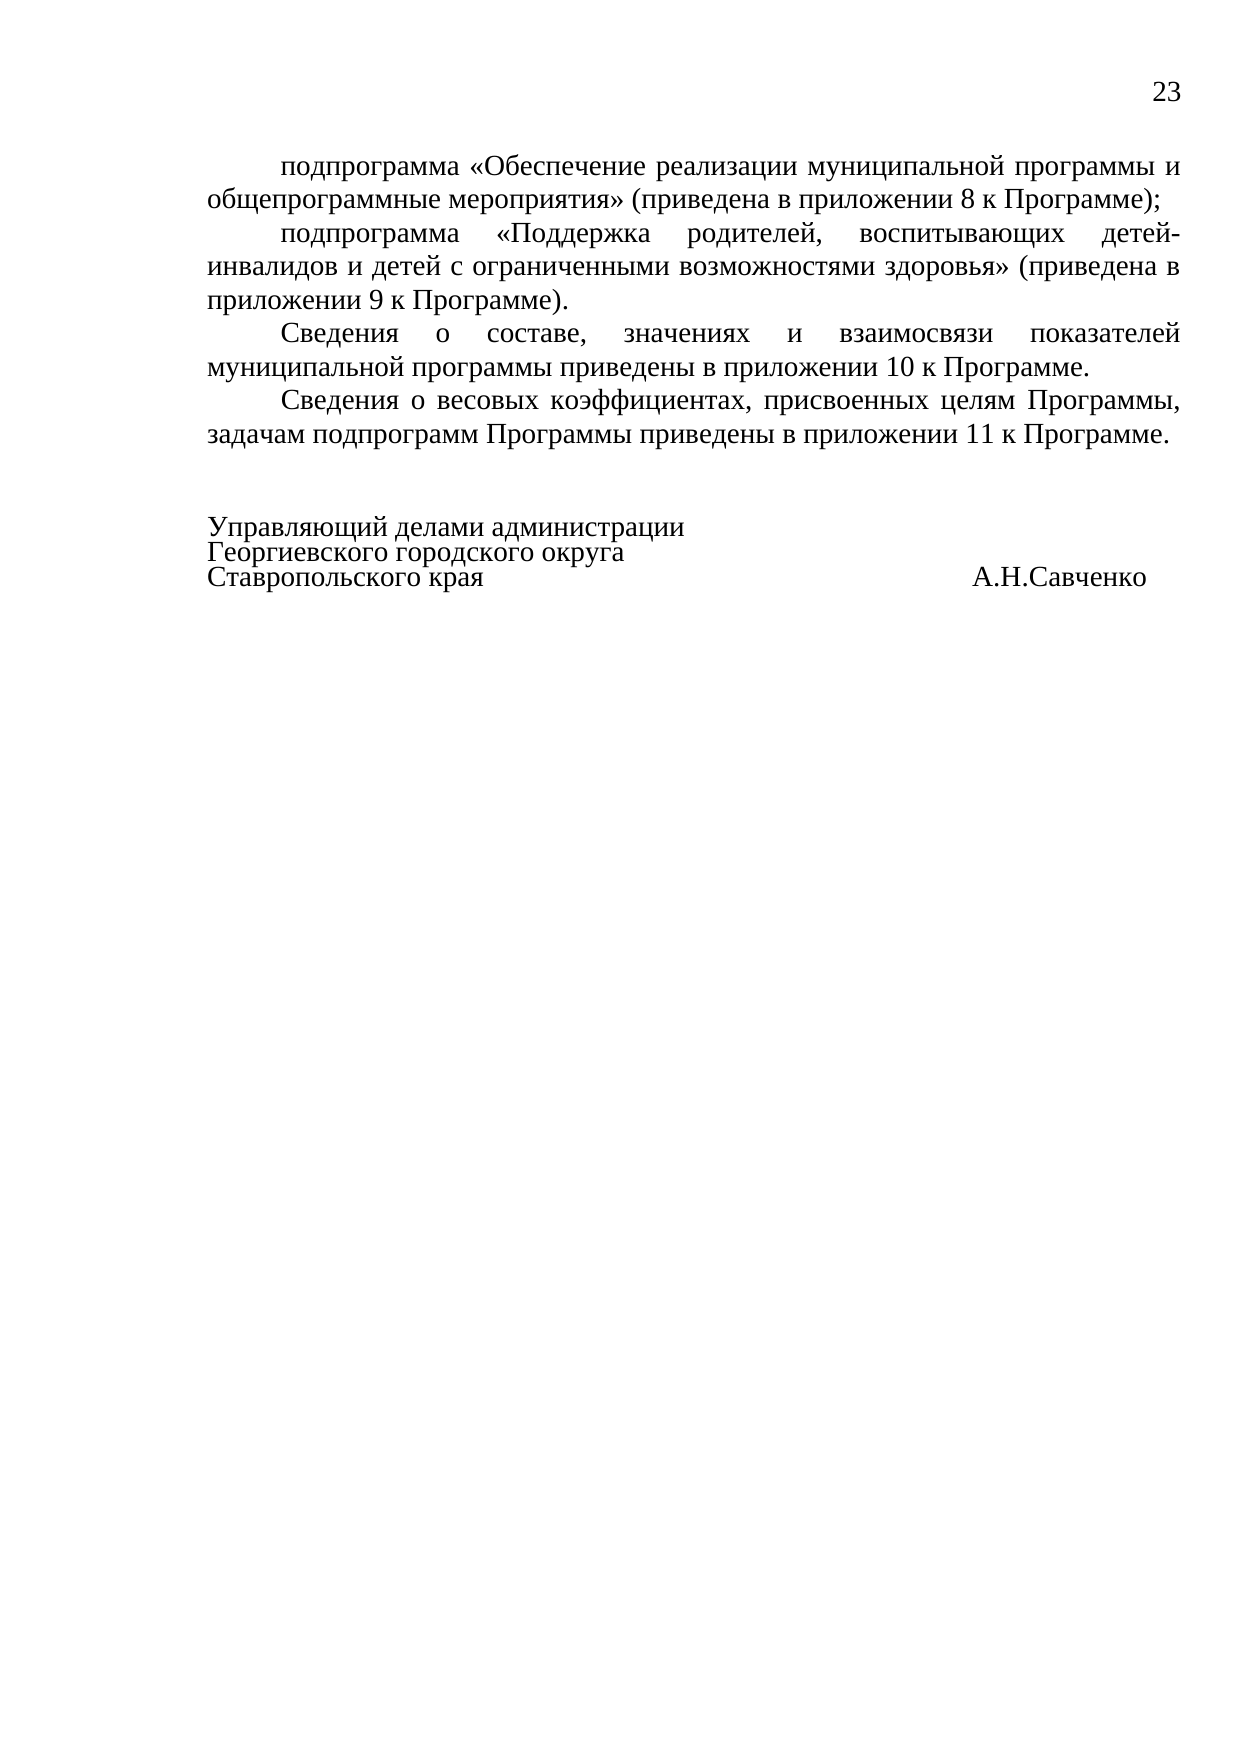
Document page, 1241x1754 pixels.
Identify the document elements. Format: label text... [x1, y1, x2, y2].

text Георгиевского городского округа [207, 542, 1181, 567]
text Сведения о составе, значениях и взаимосвязи показателей муниципальной программы приведены в приложении 10 к Программе. [207, 315, 1181, 382]
text Управляющий делами администрации [207, 517, 1181, 542]
text подпрограмма «Поддержка родителей, воспитывающих детей-инвалидов и детей с ограниченными возможностями здоровья» (приведена в приложении 9 к Программе). [207, 215, 1181, 315]
text Сведения о весовых коэффициентах, присвоенных целям Программы, задачам подпрограмм Программы приведены в приложении 11 к Программе. [207, 382, 1181, 449]
text подпрограмма «Обеспечение реализации муниципальной программы и общепрограммные мероприятия» (приведена в приложении 8 к Программе); [207, 148, 1181, 215]
text Ставропольского края А.Н.Савченко [207, 567, 1181, 592]
